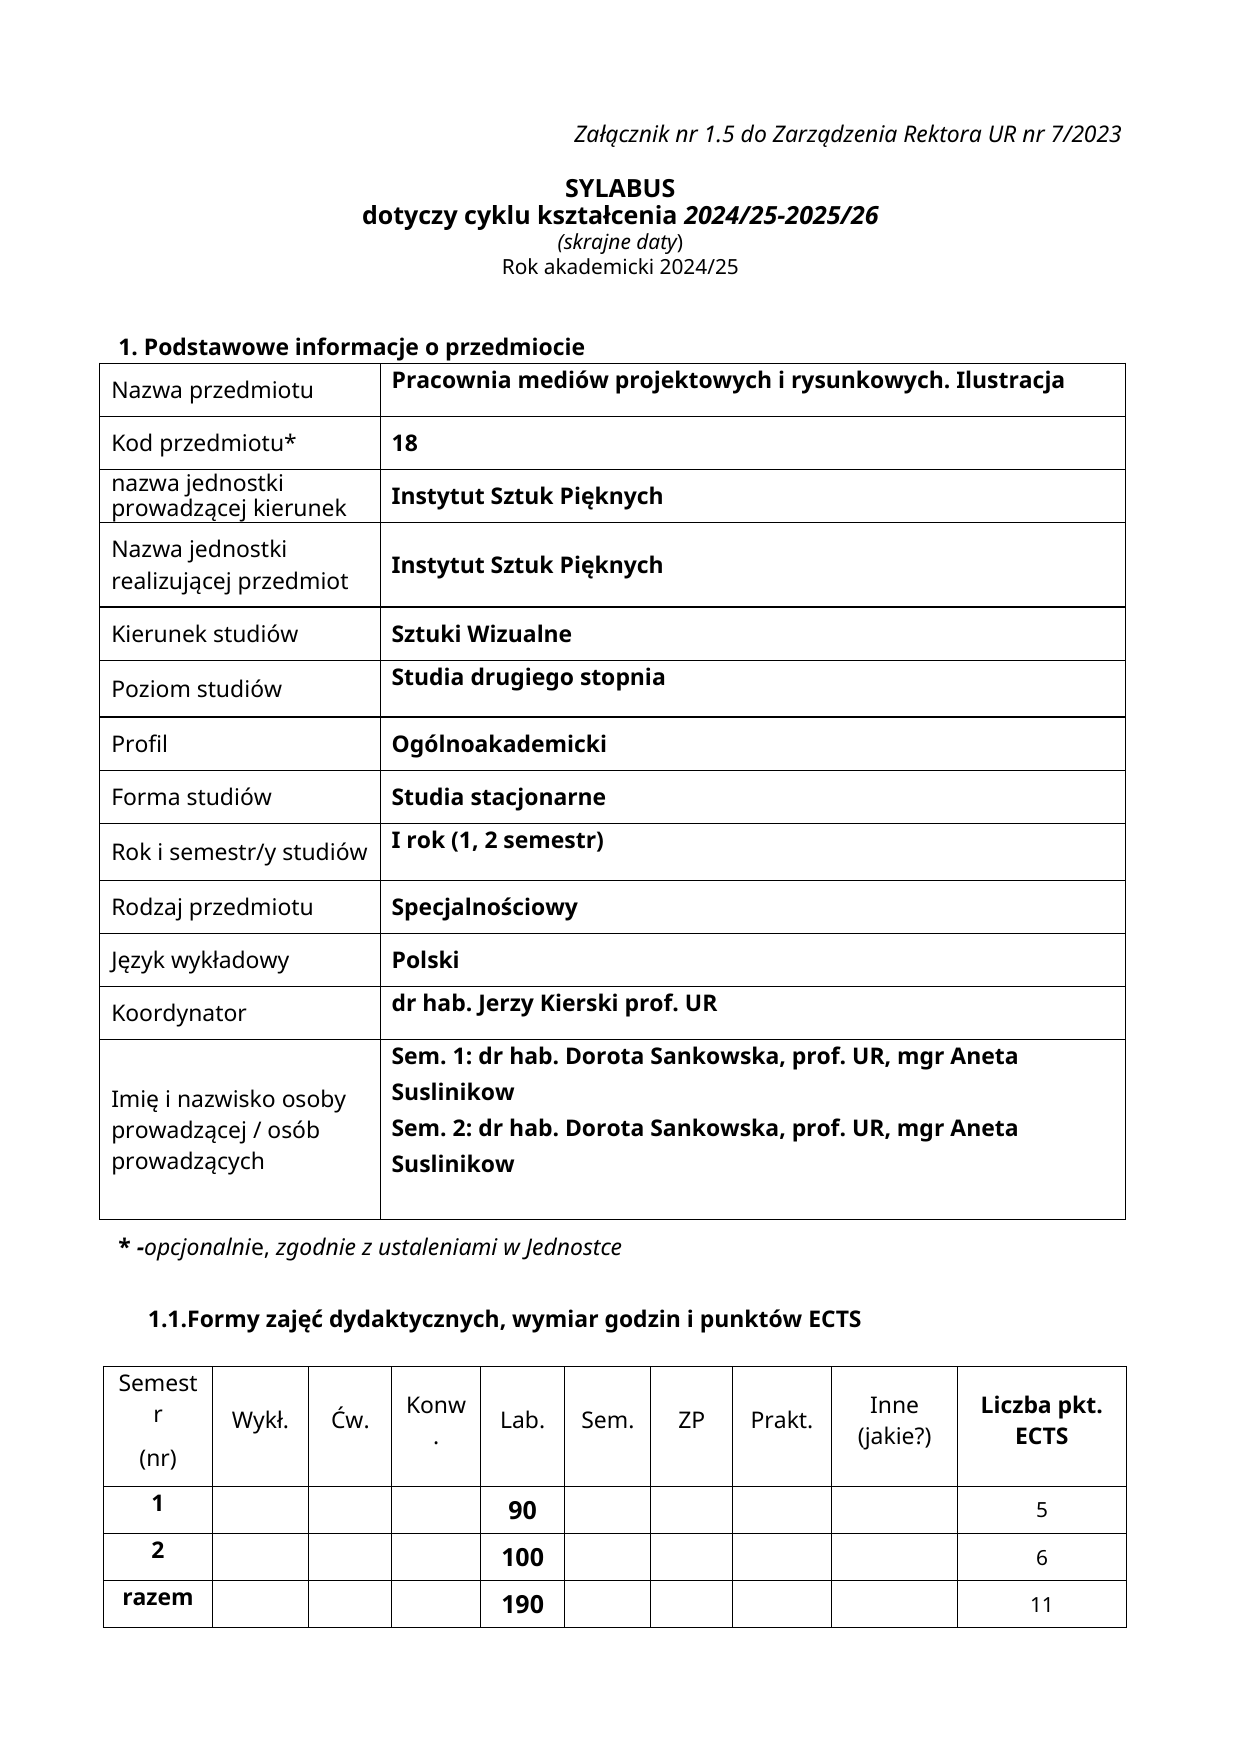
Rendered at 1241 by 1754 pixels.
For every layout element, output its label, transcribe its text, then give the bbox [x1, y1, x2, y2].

table_cell Instytut Sztuk Pięknych [381, 470, 1125, 522]
table_header Liczba pkt. ECTS [958, 1367, 1126, 1486]
table_cell [309, 1487, 391, 1533]
table_cell Ogólnoakademicki [381, 718, 1125, 769]
table_cell Język wykładowy [100, 934, 380, 986]
table_cell [832, 1487, 957, 1533]
table_cell 100 [481, 1534, 564, 1580]
table_cell Koordynator [100, 987, 380, 1039]
table_cell Instytut Sztuk Pięknych [381, 523, 1125, 606]
table_cell dr hab. Jerzy Kierski prof. UR [381, 987, 1125, 1039]
table_cell [832, 1581, 957, 1627]
table_cell Nazwa jednostki realizującej przedmiot [100, 523, 380, 606]
table_cell [213, 1534, 308, 1580]
table_cell Imię i nazwisko osoby prowadzącej / osób prowadzących [100, 1040, 380, 1219]
table_cell Kierunek studiów [100, 608, 380, 659]
table_cell 2 [104, 1534, 212, 1580]
table_cell [733, 1487, 831, 1533]
text 1. Podstawowe informacje o przedmiocie [118, 331, 1122, 363]
table_cell Forma studiów [100, 771, 380, 823]
table_cell Rok i semestr/y studiów [100, 824, 380, 880]
table_cell Profil [100, 718, 380, 769]
table_header Sem. [565, 1367, 650, 1486]
table_header ZP [651, 1367, 732, 1486]
table_cell Polski [381, 934, 1125, 986]
table_cell [309, 1581, 391, 1627]
table_header Semestr (nr) [104, 1367, 212, 1486]
table_cell 190 [481, 1581, 564, 1627]
table_cell 11 [958, 1581, 1126, 1627]
text Załącznik nr 1.5 do Zarządzenia Rektora UR nr 7/2023 [118, 118, 1122, 149]
text * -opcjonalnie, zgodnie z ustaleniami w Jednostce [118, 1230, 1122, 1262]
table_header Wykł. [213, 1367, 308, 1486]
table_cell [832, 1534, 957, 1580]
table_cell [651, 1487, 732, 1533]
table_cell [565, 1581, 650, 1627]
text 1.1.Formy zajęć dydaktycznych, wymiar godzin i punktów ECTS [148, 1303, 1122, 1334]
table_cell Specjalnościowy [381, 881, 1125, 933]
table_cell Kod przedmiotu* [100, 417, 380, 469]
table_cell [651, 1581, 732, 1627]
table_header Ćw. [309, 1367, 391, 1486]
text (skrajne daty) [118, 229, 1122, 254]
table_cell [565, 1534, 650, 1580]
table_header Konw. [392, 1367, 480, 1486]
table_cell [213, 1581, 308, 1627]
table_cell 18 [381, 417, 1125, 469]
table_cell [392, 1487, 480, 1533]
table_cell Sztuki Wizualne [381, 608, 1125, 659]
table_cell nazwa jednostki prowadzącej kierunek [100, 470, 380, 522]
text Rok akademicki 2024/25 [118, 254, 1122, 279]
text SYLABUS [118, 170, 1122, 204]
table_cell Studia drugiego stopnia [381, 661, 1125, 716]
table_header Prakt. [733, 1367, 831, 1486]
table_cell Sem. 1: dr hab. Dorota Sankowska, prof. UR, mgr Aneta Suslinikow Sem. 2: dr hab. Dorota Sankowska, prof. UR, mgr Aneta Suslinikow [381, 1040, 1125, 1219]
table_cell [309, 1534, 391, 1580]
table_cell [565, 1487, 650, 1533]
table_cell Studia stacjonarne [381, 771, 1125, 823]
table_header Nazwa przedmiotu [100, 364, 380, 416]
table_cell Poziom studiów [100, 661, 380, 716]
table_cell [733, 1534, 831, 1580]
text dotyczy cyklu kształcenia 2024/25-2025/26 [118, 204, 1122, 229]
table_header Pracownia mediów projektowych i rysunkowych. Ilustracja [381, 364, 1125, 416]
table_cell razem [104, 1581, 212, 1627]
table_cell Rodzaj przedmiotu [100, 881, 380, 933]
table_cell I rok (1, 2 semestr) [381, 824, 1125, 880]
table_cell [651, 1534, 732, 1580]
table_cell 6 [958, 1534, 1126, 1580]
table_header Inne (jakie?) [832, 1367, 957, 1486]
table_cell [733, 1581, 831, 1627]
table_header Lab. [481, 1367, 564, 1486]
table_cell 90 [481, 1487, 564, 1533]
table_cell 5 [958, 1487, 1126, 1533]
table_cell [213, 1487, 308, 1533]
table_cell [392, 1534, 480, 1580]
table_cell [392, 1581, 480, 1627]
table_cell 1 [104, 1487, 212, 1533]
